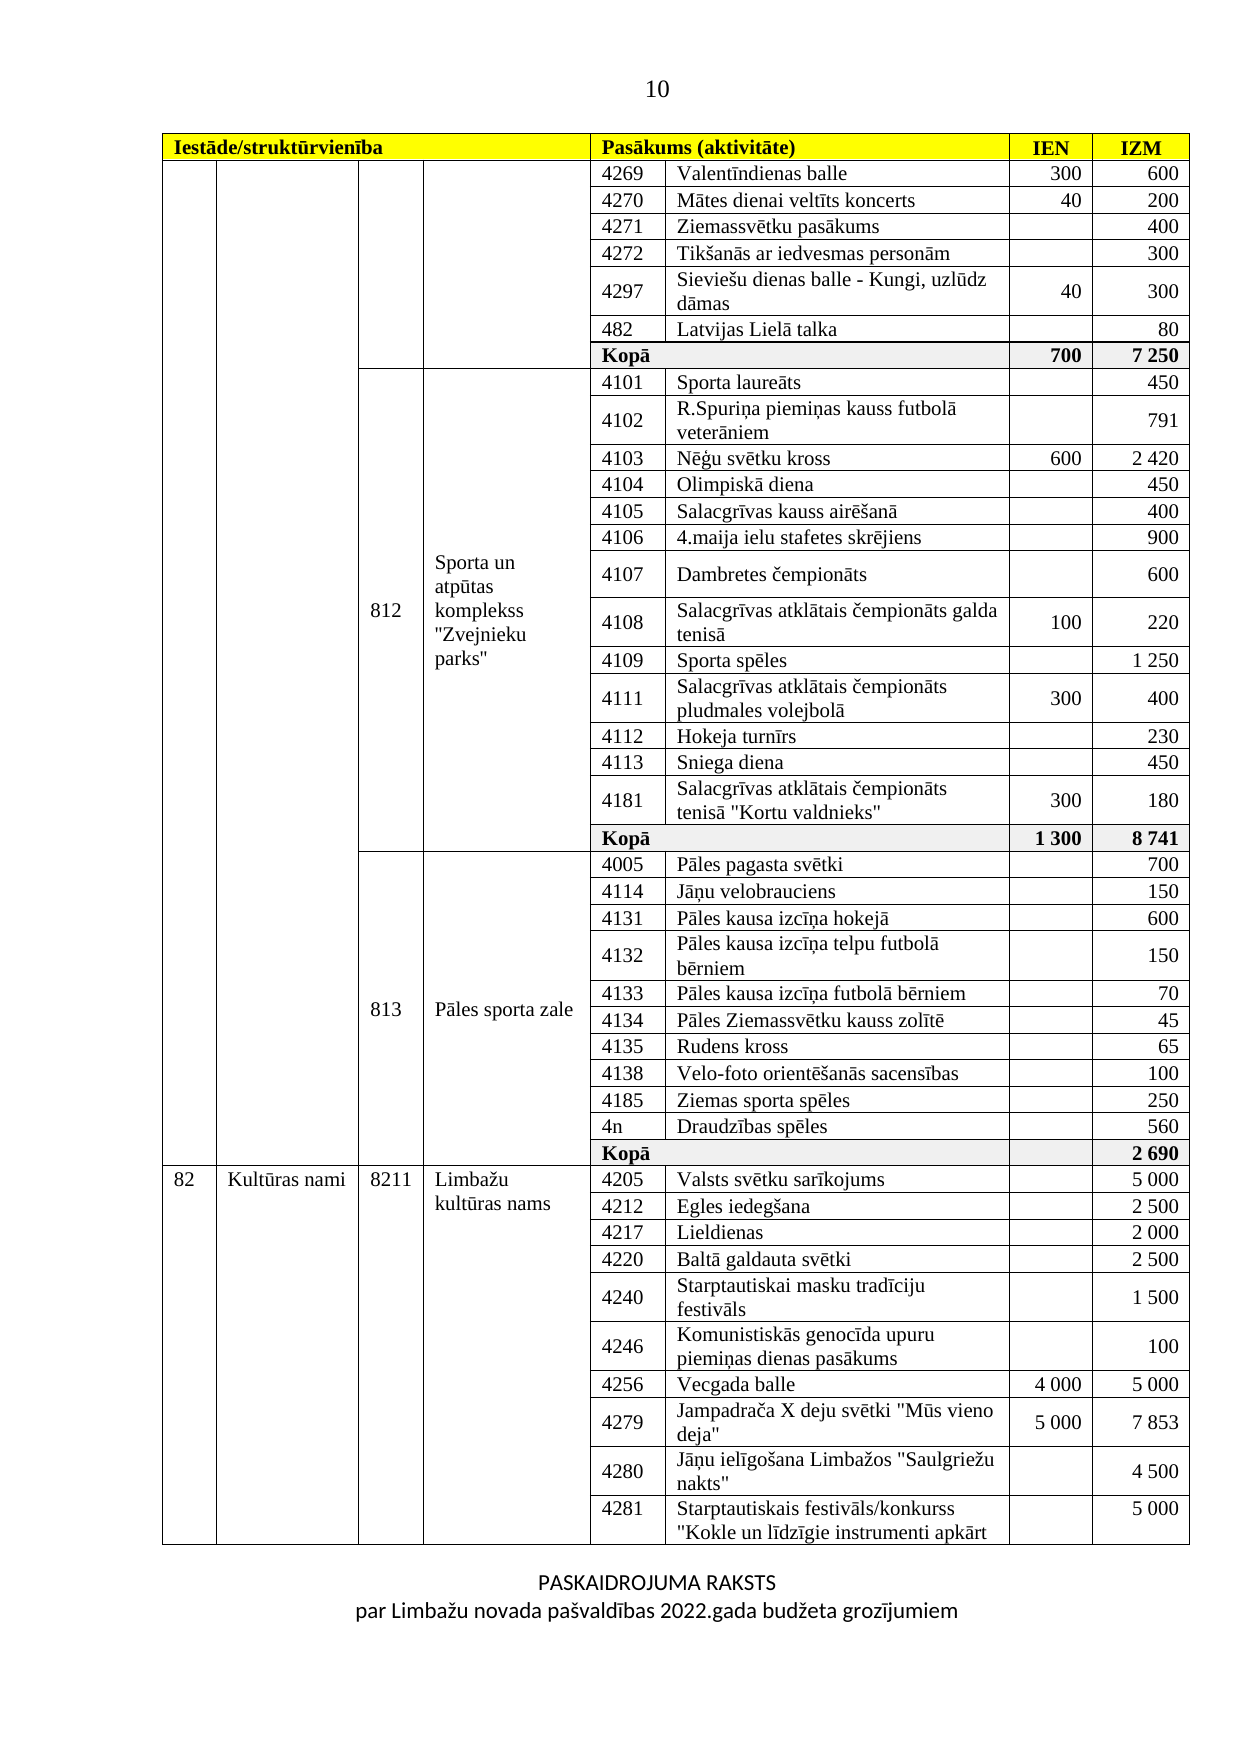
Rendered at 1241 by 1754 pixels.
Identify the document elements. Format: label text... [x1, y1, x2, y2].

table_cell 4280 [591, 1447, 665, 1495]
table_cell [1010, 240, 1092, 266]
table_cell 230 [1093, 723, 1189, 748]
table_cell [1010, 1166, 1092, 1192]
table_cell 600 [1093, 551, 1189, 597]
table_cell Jāņu velobrauciens [666, 878, 1009, 904]
table_cell 4114 [591, 878, 665, 904]
table_cell 600 [1093, 905, 1189, 930]
table_cell 100 [1093, 1060, 1189, 1086]
table_cell 400 [1093, 498, 1189, 523]
table_cell 4240 [591, 1273, 665, 1321]
table_cell 4109 [591, 647, 665, 673]
table_cell 300 [1010, 161, 1092, 186]
table_cell 1 500 [1093, 1273, 1189, 1321]
table_cell 4104 [591, 471, 665, 497]
table_cell 4107 [591, 551, 665, 597]
table_cell 4138 [591, 1060, 665, 1086]
table_cell 4217 [591, 1220, 665, 1245]
table_cell 4246 [591, 1322, 665, 1370]
table_cell 4 000 [1010, 1371, 1092, 1397]
table_cell 8211 [359, 1166, 423, 1544]
table_cell 2 500 [1093, 1246, 1189, 1272]
table_cell [1010, 214, 1092, 239]
table_cell [1010, 749, 1092, 775]
table_cell [1010, 316, 1092, 341]
table_cell 4212 [591, 1193, 665, 1218]
table_cell Salacgrīvas atklātais čempionāts tenisā "Kortu valdnieks" [666, 776, 1009, 824]
table_cell Draudzības spēles [666, 1113, 1009, 1139]
table_cell 150 [1093, 878, 1189, 904]
table_cell Jāņu ielīgošana Limbažos "Saulgriežu nakts" [666, 1447, 1009, 1495]
table_cell 70 [1093, 981, 1189, 1006]
table_cell 4181 [591, 776, 665, 824]
table_cell 45 [1093, 1007, 1189, 1033]
table_cell Sniega diena [666, 749, 1009, 775]
table_cell Dambretes čempionāts [666, 551, 1009, 597]
table_cell Lieldienas [666, 1220, 1009, 1245]
table_cell [1010, 1034, 1092, 1059]
table_cell 2 500 [1093, 1193, 1189, 1218]
table_cell 791 [1093, 396, 1189, 444]
table_cell Salacgrīvas atklātais čempionāts pludmales volejbolā [666, 674, 1009, 722]
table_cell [666, 1496, 1009, 1544]
table_cell Nēģu svētku kross [666, 445, 1009, 470]
table_cell 82 [163, 1166, 216, 1544]
table_cell 1 250 [1093, 647, 1189, 673]
table_cell 450 [1093, 369, 1189, 394]
table_cell Hokeja turnīrs [666, 723, 1009, 748]
table_cell Valsts svētku sarīkojums [666, 1166, 1009, 1192]
table_cell Sporta un atpūtas komplekss ''Zvejnieku parks'' [424, 369, 590, 851]
table_cell 4220 [591, 1246, 665, 1272]
table_cell 4113 [591, 749, 665, 775]
table_cell R.Spuriņa piemiņas kauss futbolā veterāniem [666, 396, 1009, 444]
table_cell 150 [1093, 931, 1189, 979]
table_cell 4185 [591, 1087, 665, 1112]
table_cell 4105 [591, 498, 665, 523]
table_cell Salacgrīvas atklātais čempionāts galda tenisā [666, 598, 1009, 646]
table_cell [1010, 1113, 1092, 1139]
table_cell [1010, 1273, 1092, 1321]
table_cell [1010, 878, 1092, 904]
table_cell 300 [1010, 674, 1092, 722]
table_cell 8 741 [1093, 825, 1189, 851]
table_cell 40 [1010, 187, 1092, 213]
table_cell 4131 [591, 905, 665, 930]
table_cell Limbažu kultūras nams [424, 1166, 590, 1544]
table_cell [1010, 1007, 1092, 1033]
table_cell 7 853 [1093, 1398, 1189, 1446]
table_cell 450 [1093, 471, 1189, 497]
table_cell 80 [1093, 316, 1189, 341]
table_cell [1010, 498, 1092, 523]
table_cell [1010, 1322, 1092, 1370]
table_cell 4103 [591, 445, 665, 470]
table_cell [1010, 1447, 1092, 1495]
table_cell 813 [359, 852, 423, 1165]
table_header Iestāde/struktūrvienība [163, 134, 590, 159]
table_cell 100 [1093, 1322, 1189, 1370]
table_cell 5 000 [1093, 1371, 1189, 1397]
table_cell Sporta spēles [666, 647, 1009, 673]
table_cell 200 [1093, 187, 1189, 213]
table_cell 65 [1093, 1034, 1189, 1059]
table_cell 220 [1093, 598, 1189, 646]
table_cell Pāles kausa izcīņa hokejā [666, 905, 1009, 930]
table_cell Kopā [591, 343, 1009, 368]
table_cell Sieviešu dienas balle - Kungi, uzlūdz dāmas [666, 267, 1009, 315]
table_cell 5 000 [1010, 1398, 1092, 1446]
table_cell 600 [1093, 161, 1189, 186]
table_cell [1010, 369, 1092, 394]
table_cell 4256 [591, 1371, 665, 1397]
table_cell 400 [1093, 214, 1189, 239]
table_cell 4112 [591, 723, 665, 748]
table_cell 4108 [591, 598, 665, 646]
table_cell Kopā [591, 825, 1009, 851]
table_cell [1010, 1496, 1092, 1544]
table_cell Ziemas sporta spēles [666, 1087, 1009, 1112]
table_cell 100 [1010, 598, 1092, 646]
table_cell Pāles pagasta svētki [666, 852, 1009, 877]
table_cell Kultūras nami [217, 1166, 358, 1544]
table_cell 4133 [591, 981, 665, 1006]
table_cell Jampadrača X deju svētki "Mūs vieno deja" [666, 1398, 1009, 1446]
table_cell Pāles sporta zale [424, 852, 590, 1165]
table_cell [1010, 1140, 1092, 1165]
table_cell 700 [1010, 343, 1092, 368]
table_cell 900 [1093, 525, 1189, 550]
table_cell Egles iedegšana [666, 1193, 1009, 1218]
table_cell 2 420 [1093, 445, 1189, 470]
table_cell [1010, 471, 1092, 497]
table_cell 40 [1010, 267, 1092, 315]
table_cell Starptautiskai masku tradīciju festivāls [666, 1273, 1009, 1321]
table_header Pasākums (aktivitāte) [591, 134, 1009, 159]
table_cell 4132 [591, 931, 665, 979]
table_cell 4271 [591, 214, 665, 239]
table_cell 300 [1093, 267, 1189, 315]
table_cell Olimpiskā diena [666, 471, 1009, 497]
table_cell Komunistiskās genocīda upuru piemiņas dienas pasākums [666, 1322, 1009, 1370]
table_cell Ziemassvētku pasākums [666, 214, 1009, 239]
table_cell Pāles kausa izcīņa telpu futbolā bērniem [666, 931, 1009, 979]
table_cell 4279 [591, 1398, 665, 1446]
table_cell 4101 [591, 369, 665, 394]
table_cell [1010, 551, 1092, 597]
table_cell 250 [1093, 1087, 1189, 1112]
table_cell 1 300 [1010, 825, 1092, 851]
table_cell 700 [1093, 852, 1189, 877]
table_cell 4.maija ielu stafetes skrējiens [666, 525, 1009, 550]
table_cell Pāles Ziemassvētku kauss zolītē [666, 1007, 1009, 1033]
table_cell 4111 [591, 674, 665, 722]
table_cell Baltā galdauta svētki [666, 1246, 1009, 1272]
table_cell 300 [1093, 240, 1189, 266]
table_cell 450 [1093, 749, 1189, 775]
table_cell 4005 [591, 852, 665, 877]
table_cell Pāles kausa izcīņa futbolā bērniem [666, 981, 1009, 1006]
table_cell 4269 [591, 161, 665, 186]
table_cell Kopā [591, 1140, 1009, 1165]
table_cell [1010, 981, 1092, 1006]
table_cell [1010, 1087, 1092, 1112]
table_cell 4205 [591, 1166, 665, 1192]
table_cell [1010, 647, 1092, 673]
table_cell 812 [359, 369, 423, 851]
table_cell Tikšanās ar iedvesmas personām [666, 240, 1009, 266]
table_cell 4102 [591, 396, 665, 444]
table_cell [1010, 1060, 1092, 1086]
table_cell 482 [591, 316, 665, 341]
table_cell [1010, 1220, 1092, 1245]
table_cell Mātes dienai veltīts koncerts [666, 187, 1009, 213]
table_header IEN [1010, 134, 1092, 159]
table_cell 4297 [591, 267, 665, 315]
table_cell Valentīndienas balle [666, 161, 1009, 186]
table_cell 560 [1093, 1113, 1189, 1139]
table_cell Latvijas Lielā talka [666, 316, 1009, 341]
table_cell 2 690 [1093, 1140, 1189, 1165]
table_cell [1010, 396, 1092, 444]
table_cell 4134 [591, 1007, 665, 1033]
table_cell 4281 [591, 1496, 665, 1544]
table_cell [1010, 723, 1092, 748]
table_cell [1010, 1246, 1092, 1272]
table_cell 4106 [591, 525, 665, 550]
table_cell 400 [1093, 674, 1189, 722]
table_cell 5 000 [1093, 1166, 1189, 1192]
table_cell 5 000 [1093, 1496, 1189, 1544]
table_header IZM [1093, 134, 1189, 159]
table_cell [1010, 905, 1092, 930]
table_cell 2 000 [1093, 1220, 1189, 1245]
table_cell 7 250 [1093, 343, 1189, 368]
table_cell [1010, 931, 1092, 979]
table_cell Vecgada balle [666, 1371, 1009, 1397]
table_cell 4270 [591, 187, 665, 213]
table_cell [1010, 1193, 1092, 1218]
table_cell 300 [1010, 776, 1092, 824]
table_cell [1010, 525, 1092, 550]
table_cell 180 [1093, 776, 1189, 824]
table_cell 4 500 [1093, 1447, 1189, 1495]
table_cell 4135 [591, 1034, 665, 1059]
table_cell Sporta laureāts [666, 369, 1009, 394]
table_cell Velo-foto orientēšanās sacensības [666, 1060, 1009, 1086]
table_cell Salacgrīvas kauss airēšanā [666, 498, 1009, 523]
table_cell 600 [1010, 445, 1092, 470]
table_cell [1010, 852, 1092, 877]
table_cell 4n [591, 1113, 665, 1139]
table_cell 4272 [591, 240, 665, 266]
table_cell Rudens kross [666, 1034, 1009, 1059]
